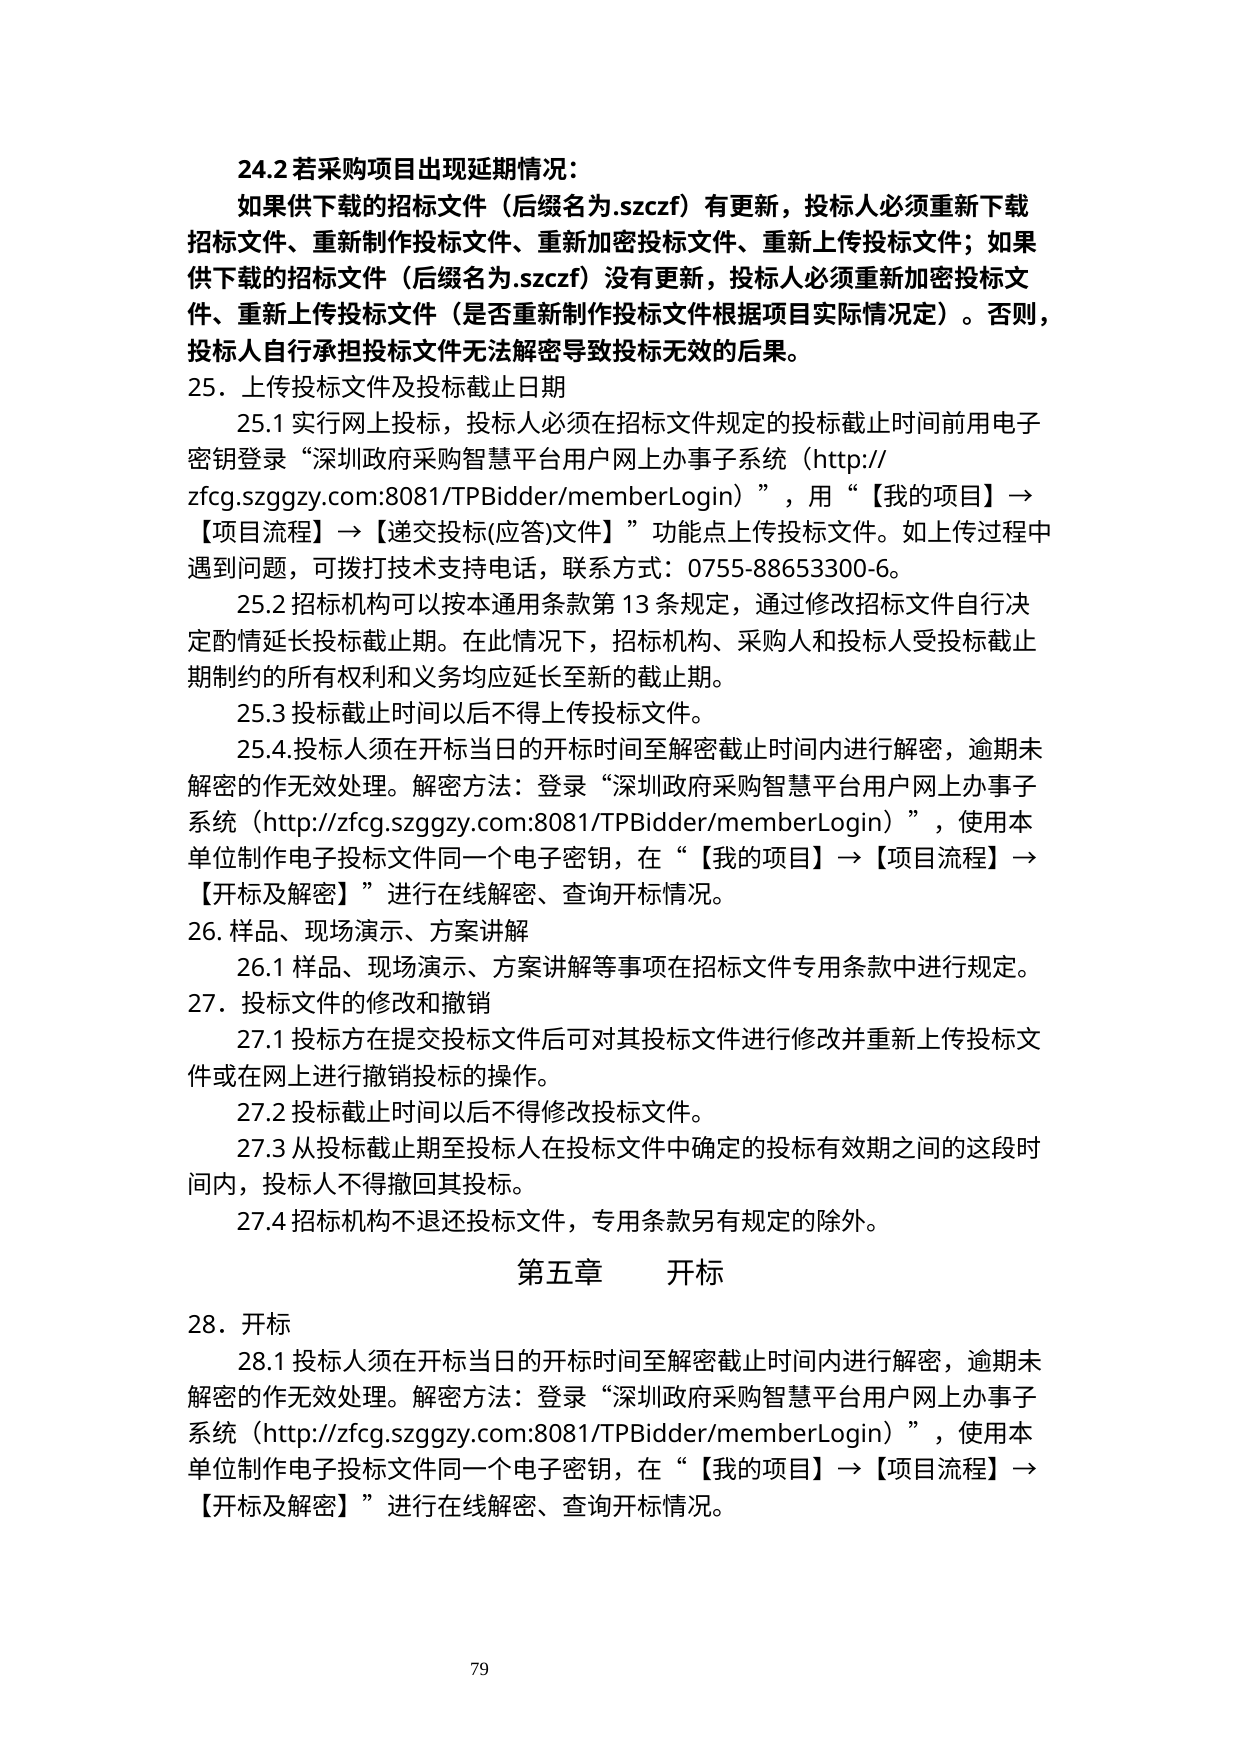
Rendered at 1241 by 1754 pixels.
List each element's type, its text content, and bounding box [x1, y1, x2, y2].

text 25．上传投标文件及投标截止日期 [187, 367, 1053, 404]
text 26.1 样品、现场演示、方案讲解等事项在招标文件专用条款中进行规定。 [187, 947, 1053, 984]
text 28．开标 [187, 1305, 1053, 1341]
text 25.1实行网上投标，投标人必须在招标文件规定的投标截止时间前用电子密钥登录“深圳政府采购智慧平台用户网上办事子系统（http://zfcg.szggzy.com:8081/TPBidder/memberLogin）”，用“【我的项目】→【项目流程】→【递交投标(应答)文件】”功能点上传投标文件。如上传过程中遇到问题，可拨打技术支持电话，联系方式：0755-88653300-6。 [187, 404, 1053, 585]
text 26. 样品、现场演示、方案讲解 [187, 911, 1053, 947]
text 27.2投标截止时间以后不得修改投标文件。 [187, 1092, 1053, 1129]
text 25.4.投标人须在开标当日的开标时间至解密截止时间内进行解密，逾期未解密的作无效处理。解密方法：登录“深圳政府采购智慧平台用户网上办事子系统（http://zfcg.szggzy.com:8081/TPBidder/memberLogin）”，使用本单位制作电子投标文件同一个电子密钥，在“【我的项目】→【项目流程】→【开标及解密】”进行在线解密、查询开标情况。 [187, 730, 1053, 911]
text 27.3从投标截止期至投标人在投标文件中确定的投标有效期之间的这段时间内，投标人不得撤回其投标。 [187, 1129, 1053, 1201]
text 25.3投标截止时间以后不得上传投标文件。 [187, 694, 1053, 730]
text 如果供下载的招标文件（后缀名为.szczf）有更新，投标人必须重新下载招标文件、重新制作投标文件、重新加密投标文件、重新上传投标文件；如果供下载的招标文件（后缀名为.szczf）没有更新，投标人必须重新加密投标文件、重新上传投标文件（是否重新制作投标文件根据项目实际情况定）。否则，投标人自行承担投标文件无法解密导致投标无效的后果。 [187, 186, 1053, 367]
text 27．投标文件的修改和撤销 [187, 984, 1053, 1020]
subtitle 开标 [187, 1250, 1053, 1292]
text 24.2若采购项目出现延期情况： [187, 150, 1053, 186]
text 27.1投标方在提交投标文件后可对其投标文件进行修改并重新上传投标文件或在网上进行撤销投标的操作。 [187, 1020, 1053, 1092]
text 25.2招标机构可以按本通用条款第13条规定，通过修改招标文件自行决定酌情延长投标截止期。在此情况下，招标机构、采购人和投标人受投标截止期制约的所有权利和义务均应延长至新的截止期。 [187, 585, 1053, 694]
text 27.4招标机构不退还投标文件，专用条款另有规定的除外。 [187, 1201, 1053, 1237]
text 28.1投标人须在开标当日的开标时间至解密截止时间内进行解密，逾期未解密的作无效处理。解密方法：登录“深圳政府采购智慧平台用户网上办事子系统（http://zfcg.szggzy.com:8081/TPBidder/memberLogin）”，使用本单位制作电子投标文件同一个电子密钥，在“【我的项目】→【项目流程】→【开标及解密】”进行在线解密、查询开标情况。 [187, 1341, 1053, 1522]
